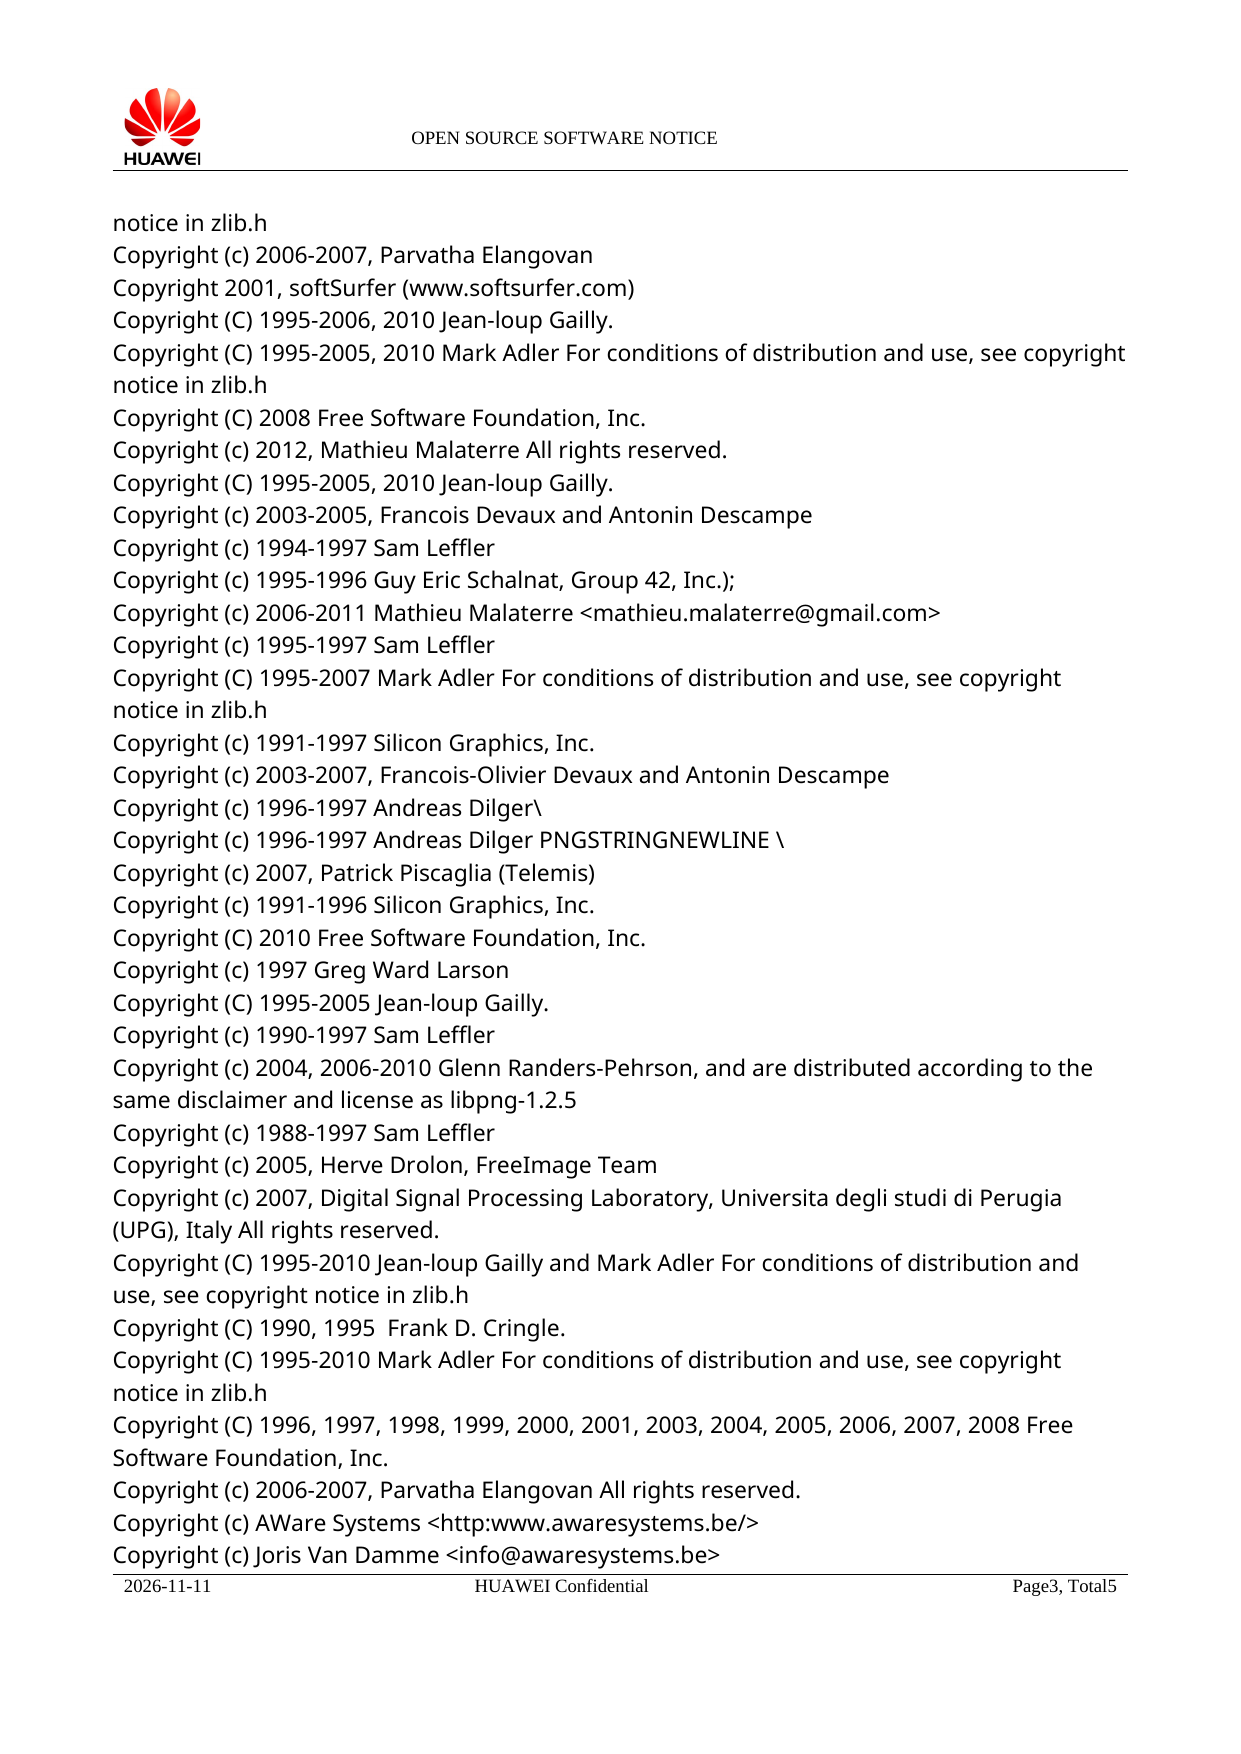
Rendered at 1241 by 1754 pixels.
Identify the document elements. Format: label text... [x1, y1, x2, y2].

picture [124, 88, 201, 165]
